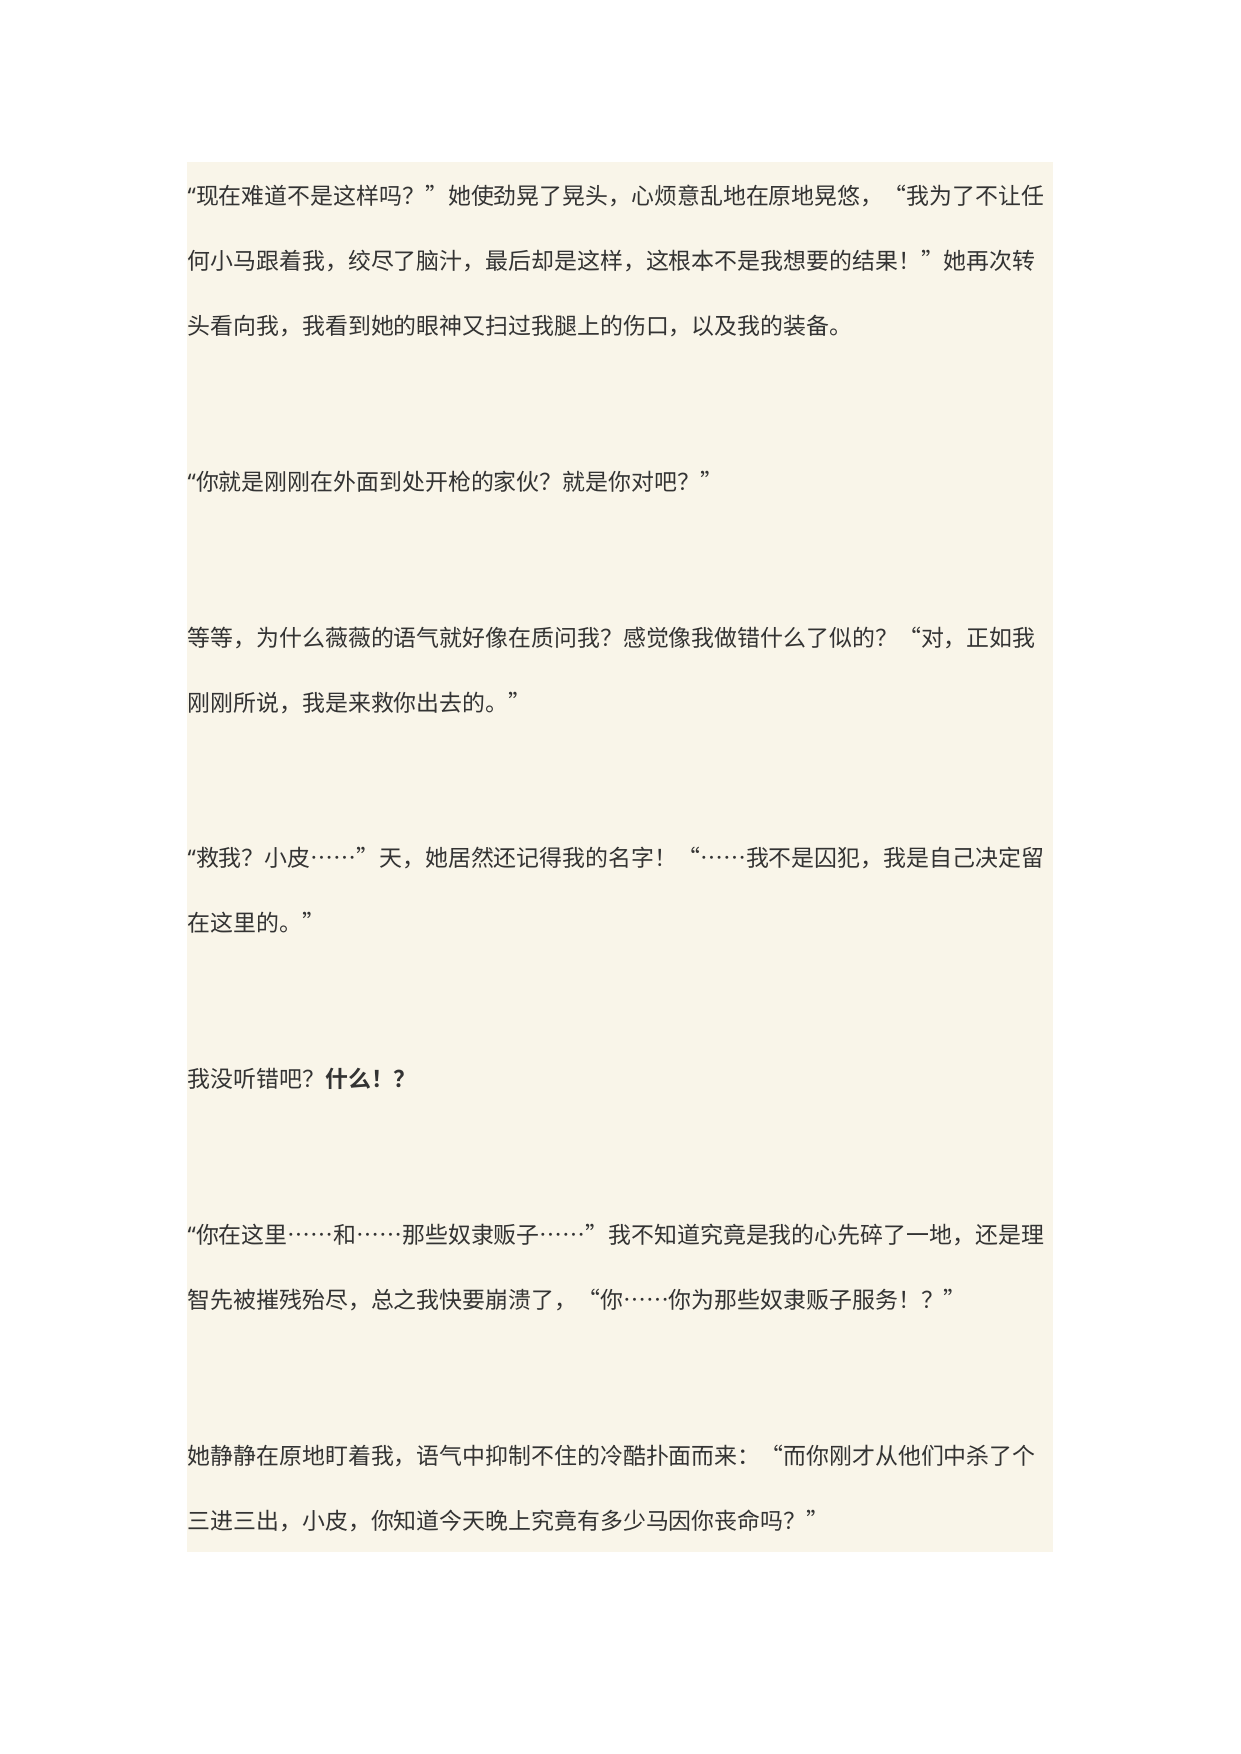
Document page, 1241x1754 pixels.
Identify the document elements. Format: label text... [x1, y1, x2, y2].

text “救我？小皮……”天，她居然还记得我的名字！“……我不是囚犯，我是自己决定留在这里的。” [187, 824, 1053, 954]
text “你在这里……和……那些奴隶贩子……”我不知道究竟是我的心先碎了一地，还是理智先被摧残殆尽，总之我快要崩溃了，“你……你为那些奴隶贩子服务！？” [187, 1201, 1053, 1331]
text 我没听错吧？什么！？ [187, 1045, 1053, 1110]
text “你就是刚刚在外面到处开枪的家伙？就是你对吧？” [187, 448, 1053, 513]
text 等等，为什么薇薇的语气就好像在质问我？感觉像我做错什么了似的？“对，正如我刚刚所说，我是来救你出去的。” [187, 604, 1053, 734]
text “现在难道不是这样吗？”她使劲晃了晃头，心烦意乱地在原地晃悠，“我为了不让任何小马跟着我，绞尽了脑汁，最后却是这样，这根本不是我想要的结果！”她再次转头看向我，我看到她的眼神又扫过我腿上的伤口，以及我的装备。 [187, 162, 1053, 357]
text 她静静在原地盯着我，语气中抑制不住的冷酷扑面而来：“而你刚才从他们中杀了个三进三出，小皮，你知道今天晚上究竟有多少马因你丧命吗？” [187, 1422, 1053, 1552]
